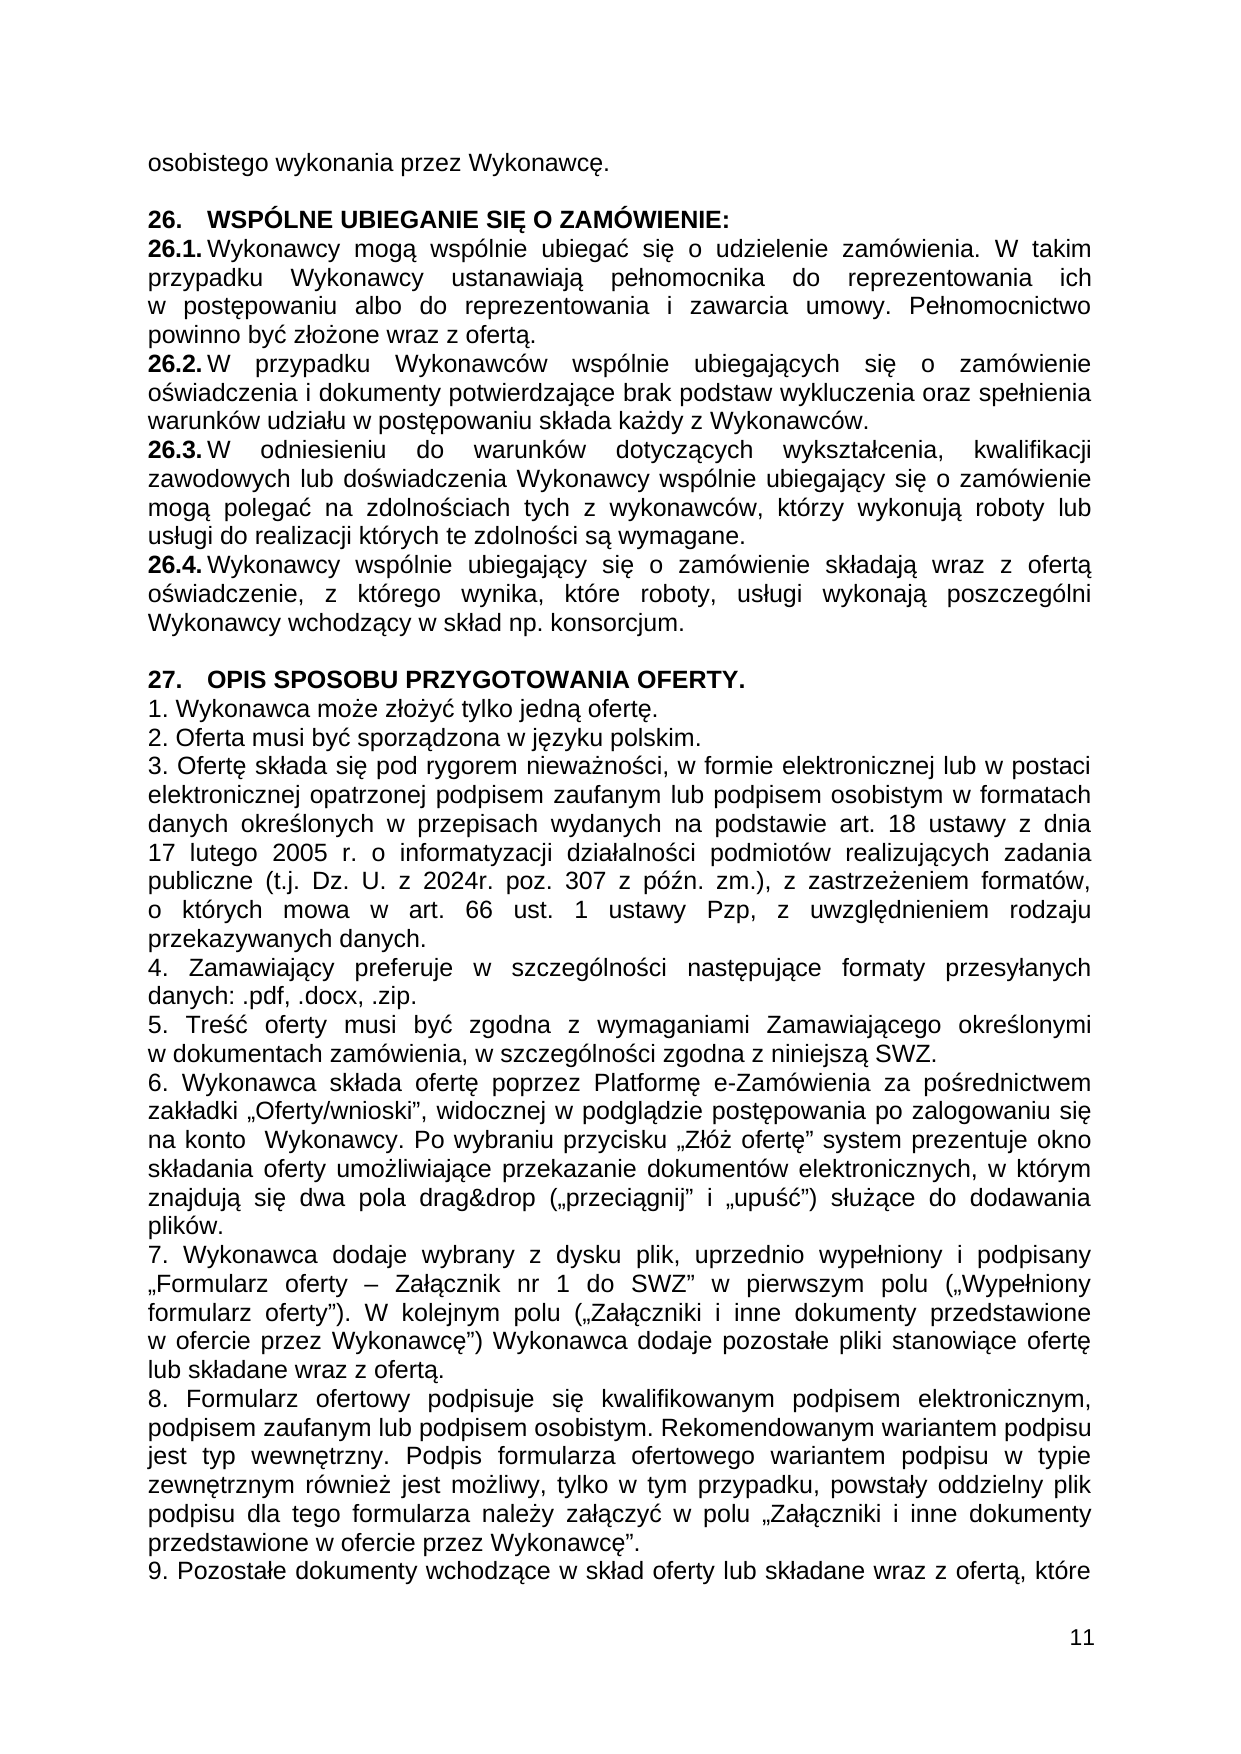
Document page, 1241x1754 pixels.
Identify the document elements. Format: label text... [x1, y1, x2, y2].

text 3. Ofertę składa się pod rygorem nieważności, w formie elektronicznej lub w postaci elektronicznej opatrzonej podpisem zaufanym lub podpisem osobistym w formatach danych określonych w przepisach wydanych na podstawie art. 18 ustawy z dnia 17 lutego 2005 r. o informatyzacji działalności podmiotów realizujących zadania publiczne (t.j. Dz. U. z 2024r. poz. 307 z późn. zm.), z zastrzeżeniem formatów, o których mowa w art. 66 ust. 1 ustawy Pzp, z uwzględnieniem rodzaju przekazywanych danych. [148, 751, 1093, 953]
text 7. Wykonawca dodaje wybrany z dysku plik, uprzednio wypełniony i podpisany „Formularz oferty – Załącznik nr 1 do SWZ” w pierwszym polu („Wypełniony formularz oferty”). W kolejnym polu („Załączniki i inne dokumenty przedstawione w ofercie przez Wykonawcę”) Wykonawca dodaje pozostałe pliki stanowiące ofertę lub składane wraz z ofertą. [148, 1240, 1093, 1384]
list W odniesieniu do warunków dotyczących wykształcenia, kwalifikacji zawodowych lub doświadczenia Wykonawcy wspólnie ubiegający się o zamówienie mogą polegać na zdolnościach tych z wykonawców, którzy wykonują roboty lub usługi do realizacji których te zdolności są wymagane. [148, 435, 1093, 550]
text 8. Formularz ofertowy podpisuje się kwalifikowanym podpisem elektronicznym, podpisem zaufanym lub podpisem osobistym. Rekomendowanym wariantem podpisu jest typ wewnętrzny. Podpis formularza ofertowego wariantem podpisu w typie zewnętrznym również jest możliwy, tylko w tym przypadku, powstały oddzielny plik podpisu dla tego formularza należy załączyć w polu „Załączniki i inne dokumenty przedstawione w ofercie przez Wykonawcę”. [148, 1384, 1093, 1556]
text 5. Treść oferty musi być zgodna z wymaganiami Zamawiającego określonymi w dokumentach zamówienia, w szczególności zgodna z niniejszą SWZ. [148, 1010, 1093, 1068]
list Wykonawcy wspólnie ubiegający się o zamówienie składają wraz z ofertą oświadczenie, z którego wynika, które roboty, usługi wykonają poszczególni Wykonawcy wchodzący w skład np. konsorcjum. [148, 550, 1093, 636]
text 6. Wykonawca składa ofertę poprzez Platformę e-Zamówienia za pośrednictwem zakładki „Oferty/wnioski”, widocznej w podglądzie postępowania po zalogowaniu się na konto Wykonawcy. Po wybraniu przycisku „Złóż ofertę” system prezentuje okno składania oferty umożliwiające przekazanie dokumentów elektronicznych, w którym znajdują się dwa pola drag&drop („przeciągnij” i „upuść”) służące do dodawania plików. [148, 1068, 1093, 1240]
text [148, 148, 1093, 176]
subtitle OPIS SPOSOBU PRZYGOTOWANIA OFERTY. [148, 665, 1093, 694]
text 2. Oferta musi być sporządzona w języku polskim. [148, 723, 1093, 751]
list Wykonawcy mogą wspólnie ubiegać się o udzielenie zamówienia. W takim przypadku Wykonawcy ustanawiają pełnomocnika do reprezentowania ich w postępowaniu albo do reprezentowania i zawarcia umowy. Pełnomocnictwo powinno być złożone wraz z ofertą. [148, 234, 1093, 349]
text 1. Wykonawca może złożyć tylko jedną ofertę. [148, 694, 1093, 723]
subtitle WSPÓLNE UBIEGANIE SIĘ O ZAMÓWIENIE: [148, 205, 1093, 234]
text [148, 1556, 1093, 1585]
list W przypadku Wykonawców wspólnie ubiegających się o zamówienie oświadczenia i dokumenty potwierdzające brak podstaw wykluczenia oraz spełnienia warunków udziału w postępowaniu składa każdy z Wykonawców. [148, 349, 1093, 435]
text 4. Zamawiający preferuje w szczególności następujące formaty przesyłanych danych: .pdf, .docx, .zip. [148, 953, 1093, 1010]
